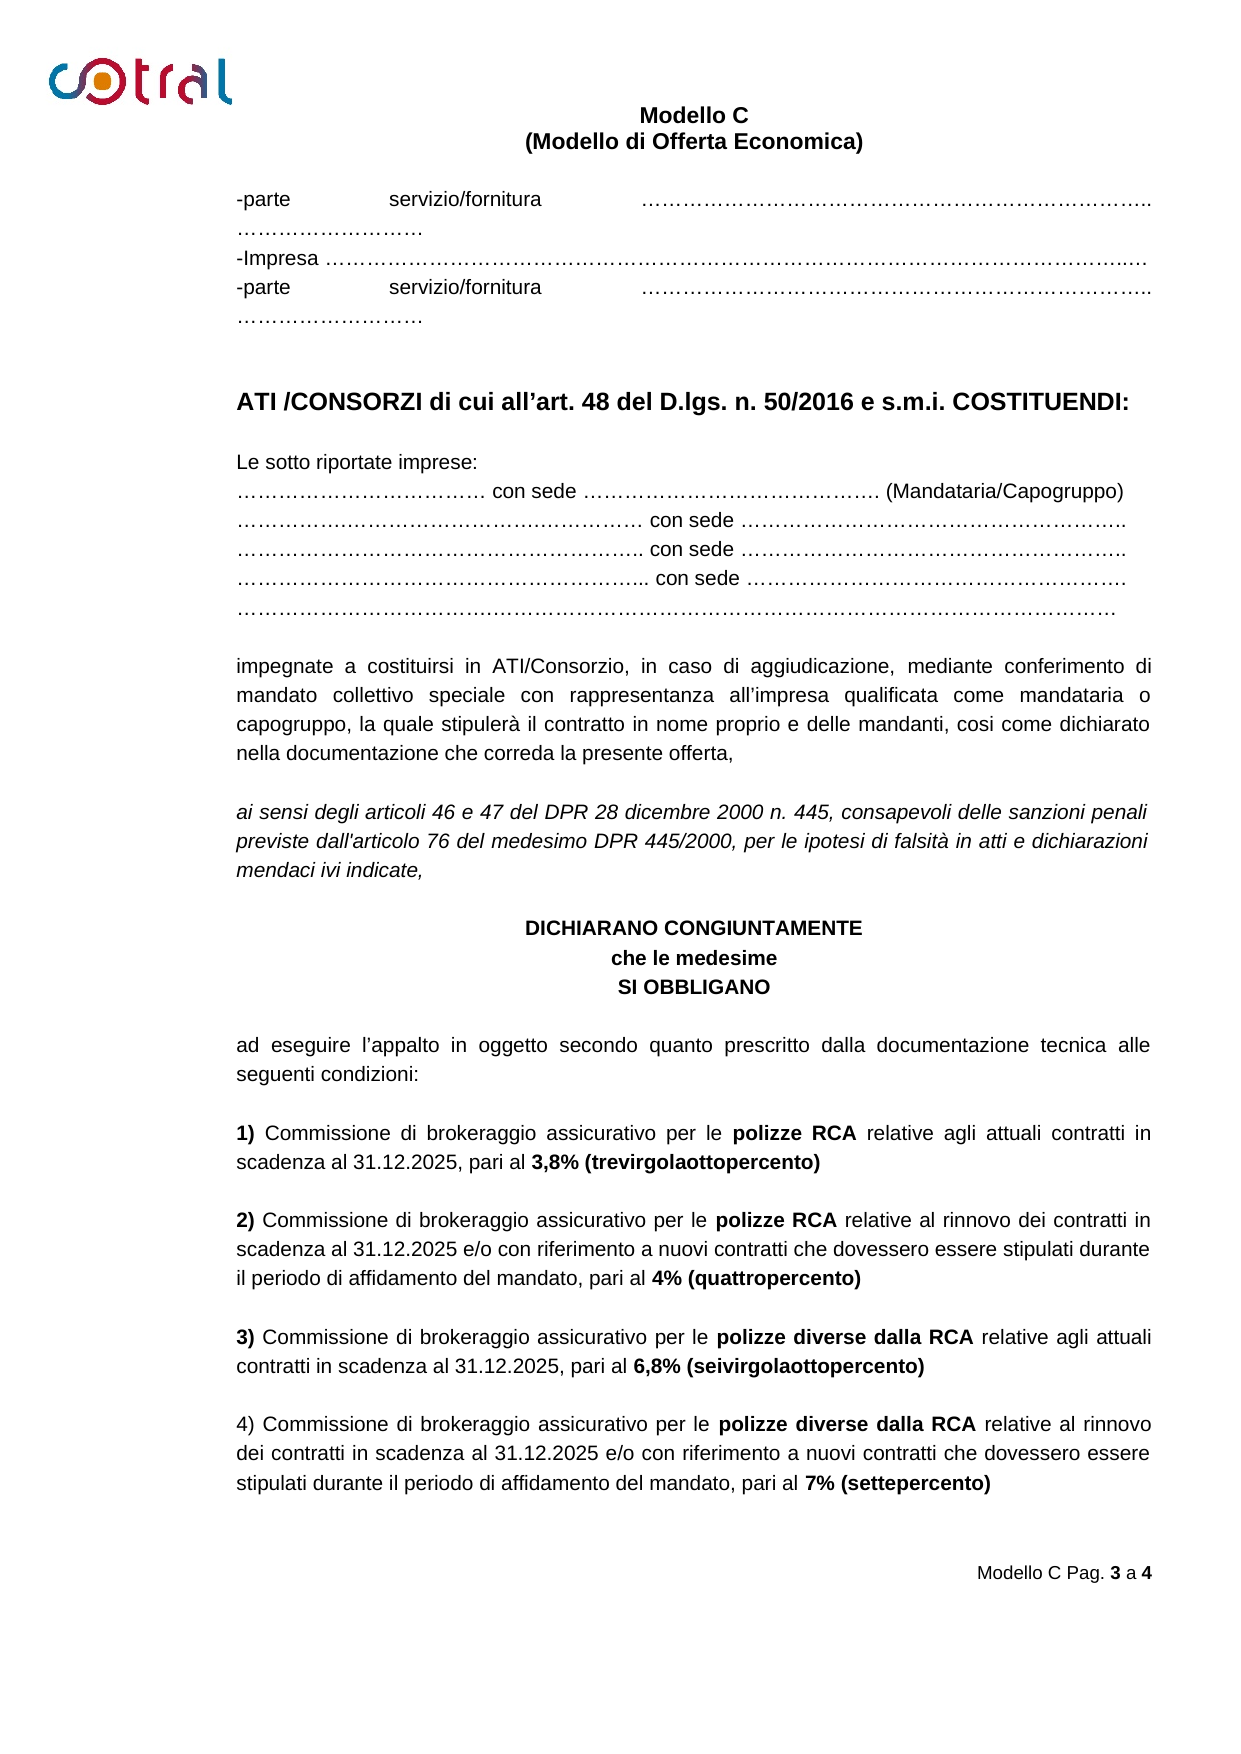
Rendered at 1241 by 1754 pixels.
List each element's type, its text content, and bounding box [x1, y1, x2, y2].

text 2) Commissione di brokeraggio assicurativo per le polizze RCA relative al rinnovo dei contratti in scadenza al 31.12.2025 e/o con riferimento a nuovi contratti che dovessero essere stipulati durante il periodo di affidamento del mandato, pari al 4% (quattropercento) [236, 1204, 1152, 1292]
text ATI /CONSORZI di cui all’art. 48 del D.lgs. n. 50/2016 e s.m.i. COSTITUENDI: [236, 387, 1152, 417]
text ad eseguire l’appalto in oggetto secondo quanto prescritto dalla documentazione tecnica alle seguenti condizioni: [236, 1029, 1152, 1087]
text -parte servizio/fornitura [236, 183, 1152, 242]
text ai sensi degli articoli 46 e 47 del DPR 28 dicembre 2000 n. 445, consapevoli delle sanzioni penali previste dall'articolo 76 del medesimo DPR 445/2000, per le ipotesi di falsità in atti e dichiarazioni mendaci ivi indicate, [236, 796, 1152, 883]
picture [3, 4, 277, 158]
text 4) Commissione di brokeraggio assicurativo per le polizze diverse dalla RCA relative al rinnovo dei contratti in scadenza al 31.12.2025 e/o con riferimento a nuovi contratti che dovessero essere stipulati durante il periodo di affidamento del mandato, pari al 7% (settepercento) [236, 1408, 1152, 1496]
text con sede [236, 562, 1152, 592]
text con sede (Mandataria/Capogruppo) [236, 475, 1152, 504]
text con sede [236, 533, 1152, 562]
text Le sotto riportate imprese: [236, 446, 1152, 475]
text con sede [236, 504, 1152, 533]
text SI OBBLIGANO [236, 971, 1152, 1000]
text 3) Commissione di brokeraggio assicurativo per le polizze diverse dalla RCA relative agli attuali contratti in scadenza al 31.12.2025, pari al 6,8% (seivirgolaottopercento) [236, 1321, 1152, 1379]
text -Impresa [236, 242, 1152, 271]
text impegnate a costituirsi in ATI/Consorzio, in caso di aggiudicazione, mediante conferimento di mandato collettivo speciale con rappresentanza all’impresa qualificata come mandataria o capogruppo, la quale stipulerà il contratto in nome proprio e delle mandanti, cosi come dichiarato nella documentazione che correda la presente offerta, [236, 650, 1152, 767]
text DICHIARANO CONGIUNTAMENTE [236, 912, 1152, 942]
text -parte servizio/fornitura [236, 271, 1152, 329]
text che le medesime [236, 942, 1152, 971]
text 1) Commissione di brokeraggio assicurativo per le polizze RCA relative agli attuali contratti in scadenza al 31.12.2025, pari al 3,8% (trevirgolaottopercento) [236, 1117, 1152, 1175]
